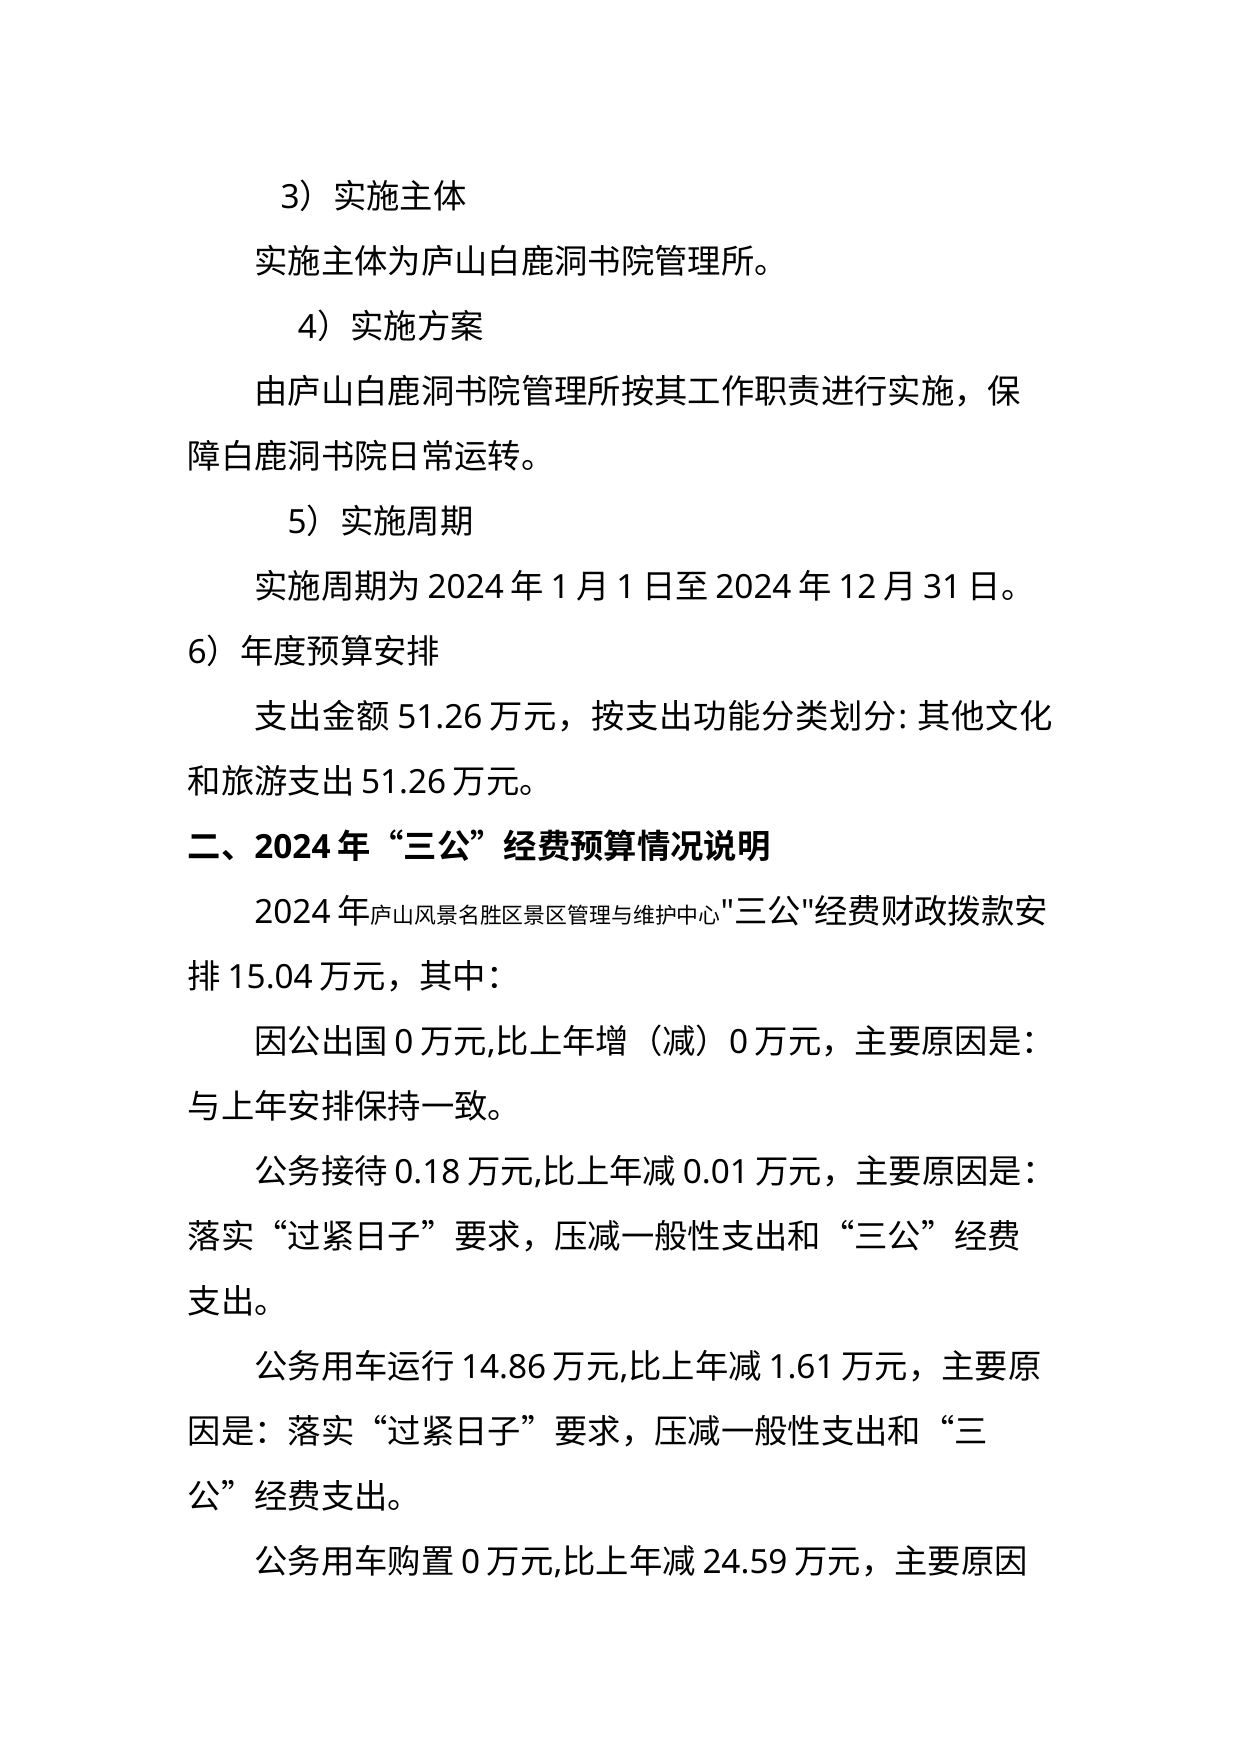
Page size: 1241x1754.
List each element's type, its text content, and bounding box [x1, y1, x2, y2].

text 因公出国0万元,比上年增（减）0万元，主要原因是：与上年安排保持一致。 [187, 1007, 1053, 1137]
text 4）实施方案 [221, 292, 1053, 357]
text 由庐山白鹿洞书院管理所按其工作职责进行实施，保障白鹿洞书院日常运转。 [187, 357, 1053, 487]
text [187, 1527, 1053, 1592]
text 实施周期为2024年1月1日至2024年12月31日。 [187, 552, 1053, 617]
text 2024年庐山风景名胜区景区管理与维护中心"三公"经费财政拨款安排15.04万元，其中： [187, 877, 1053, 1007]
text 3）实施主体 [187, 162, 1053, 227]
text 5）实施周期 [187, 487, 1053, 552]
text 实施主体为庐山白鹿洞书院管理所。 [187, 227, 1053, 292]
text 支出金额51.26万元，按支出功能分类划分: 其他文化和旅游支出51.26万元。 [187, 682, 1053, 812]
text 二、2024年“三公”经费预算情况说明 [187, 812, 1053, 877]
text 公务用车运行14.86万元,比上年减1.61万元，主要原因是：落实“过紧日子”要求，压减一般性支出和“三公”经费支出。 [187, 1332, 1053, 1527]
list 年度预算安排 [187, 617, 1053, 682]
text 公务接待0.18万元,比上年减0.01万元，主要原因是：落实“过紧日子”要求，压减一般性支出和“三公”经费支出。 [187, 1137, 1053, 1332]
